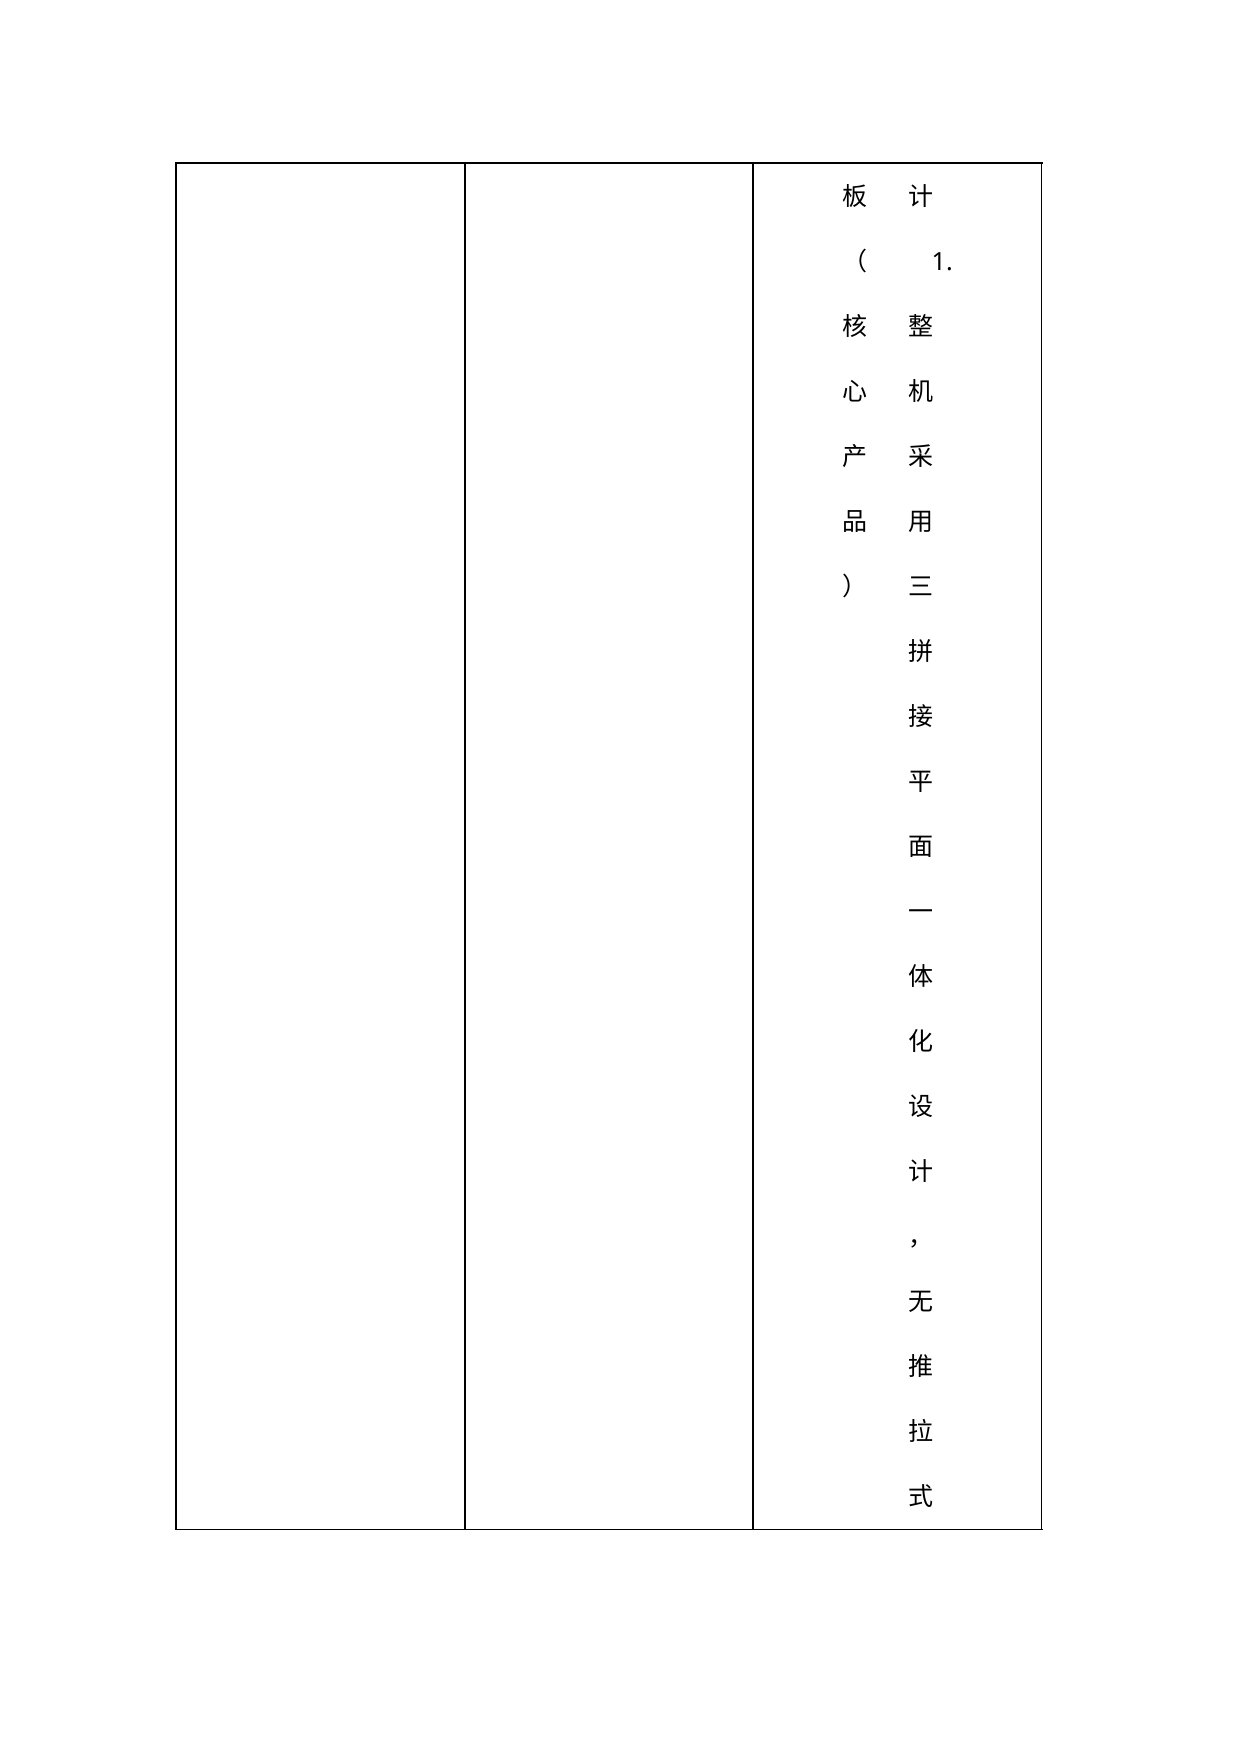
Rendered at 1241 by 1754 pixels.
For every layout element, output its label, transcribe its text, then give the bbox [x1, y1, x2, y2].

table_cell [466, 164, 752, 1528]
table_cell 1 [177, 164, 464, 1528]
table_cell [754, 164, 1041, 1528]
